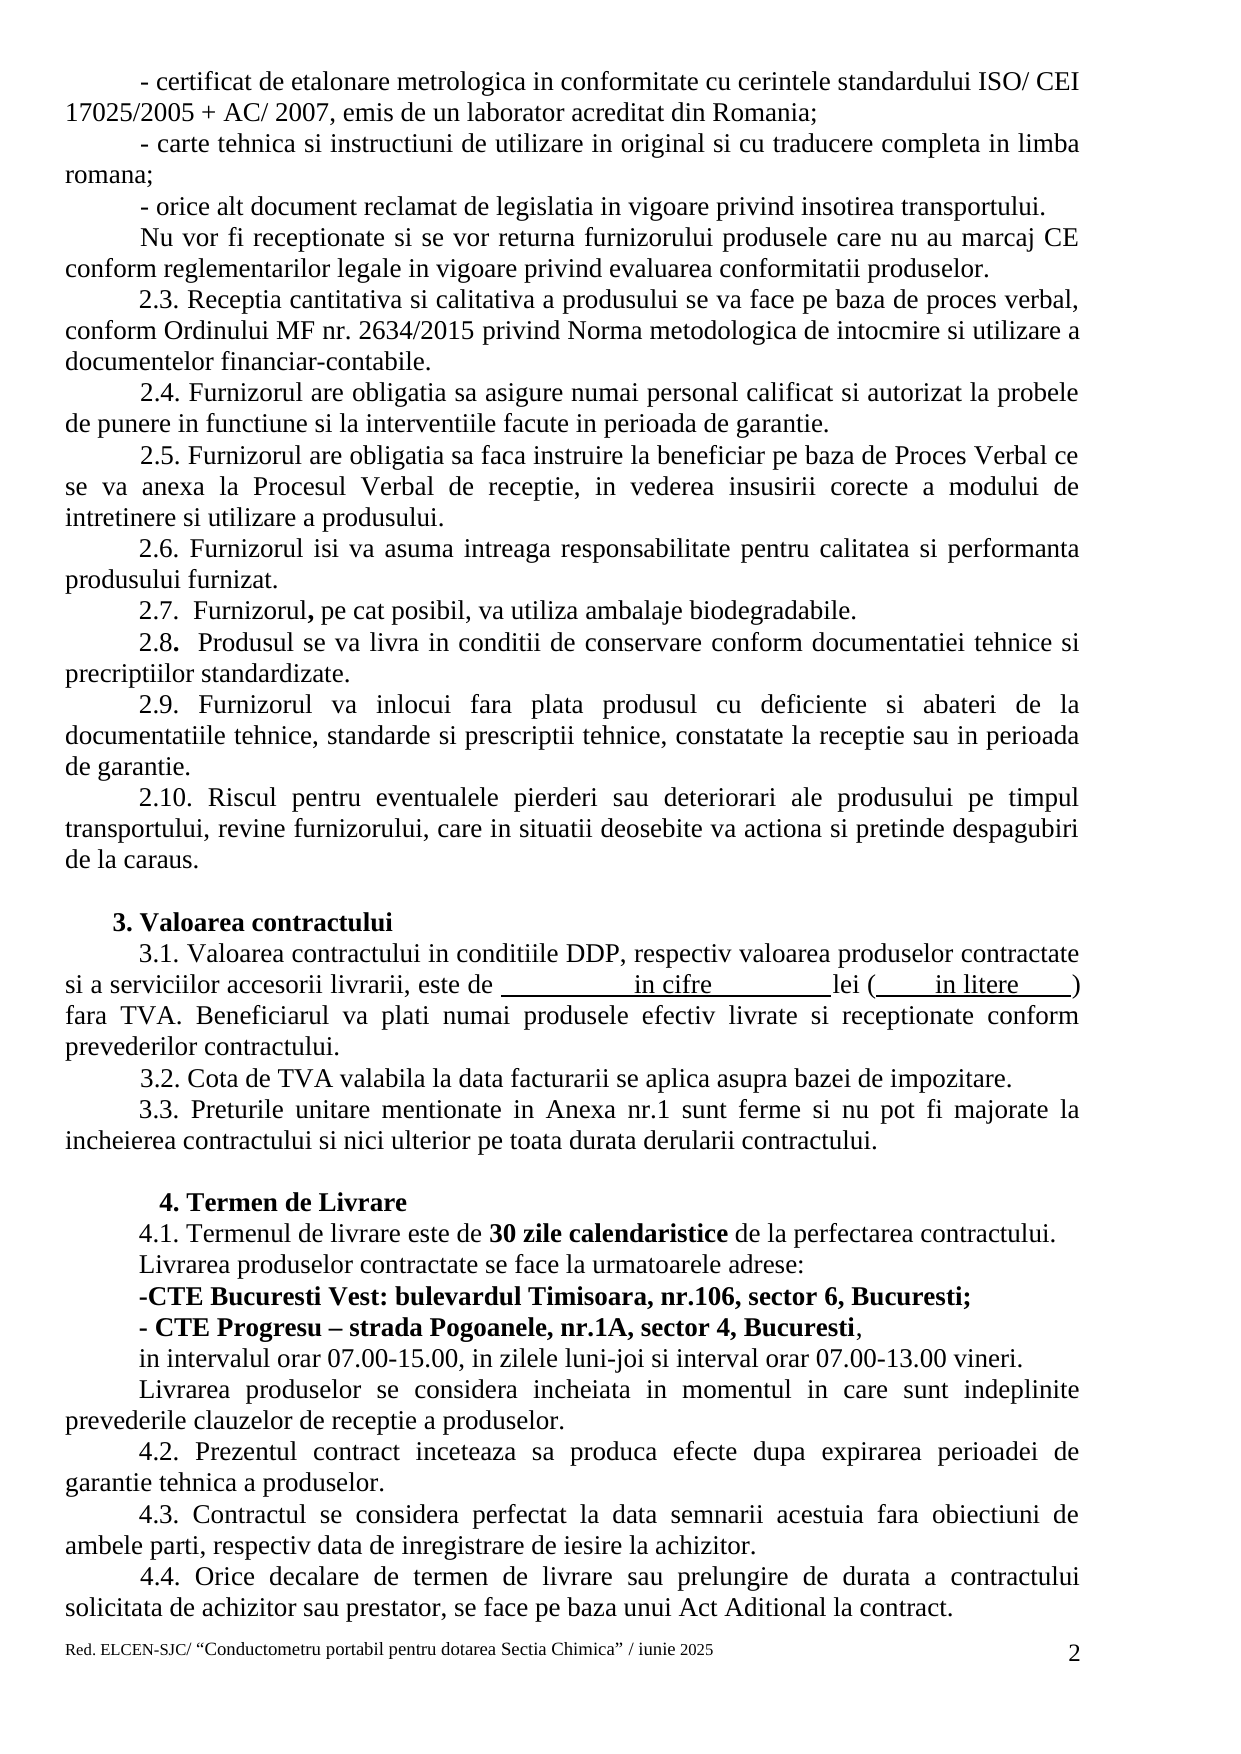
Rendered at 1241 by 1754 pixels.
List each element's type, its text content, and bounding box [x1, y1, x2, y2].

text 3. Valoarea contractului [65, 906, 1081, 937]
text 2.8. Produsul se va livra in conditii de conservare conform documentatiei tehnice si precriptiilor standardizate. [65, 626, 1081, 688]
text 2.9. Furnizorul va inlocui fara plata produsul cu deficiente si abateri de la documentatiile tehnice, standarde si prescriptii tehnice, constatate la receptie sau in perioada de garantie. [65, 688, 1081, 781]
text 4.4. Orice decalare de termen de livrare sau prelungire de durata a contractului solicitata de achizitor sau prestator, se face pe baza unui Act Aditional la contract. [65, 1560, 1081, 1622]
text 3.3. Preturile unitare mentionate in Anexa nr.1 sunt ferme si nu pot fi majorate la incheierea contractului si nici ulterior pe toata durata derularii contractului. [65, 1093, 1081, 1155]
text 2.3. Receptia cantitativa si calitativa a produsului se va face pe baza de proces verbal, conform Ordinului MF nr. 2634/2015 privind Norma metodologica de intocmire si utilizare a documentelor financiar-contabile. [65, 283, 1081, 376]
text Livrarea produselor contractate se face la urmatoarele adrese: [65, 1248, 1081, 1280]
text 2.4. Furnizorul are obligatia sa asigure numai personal calificat si autorizat la probele de punere in functiune si la interventiile facute in perioada de garantie. [65, 376, 1081, 439]
text -CTE Bucuresti Vest: bulevardul Timisoara, nr.106, sector 6, Bucuresti; [65, 1280, 1081, 1311]
text - CTE Progresu – strada Pogoanele, nr.1A, sector 4, Bucuresti, [65, 1311, 1081, 1342]
text - certificat de etalonare metrologica in conformitate cu cerintele standardului ISO/ CEI 17025/2005 + AC/ 2007, emis de un laborator acreditat din Romania; [65, 65, 1081, 127]
text 3.2. Cota de TVA valabila la data facturarii se aplica asupra bazei de impozitare. [65, 1062, 1081, 1093]
text Livrarea produselor se considera incheiata in momentul in care sunt indeplinite prevederile clauzelor de receptie a produselor. [65, 1373, 1081, 1435]
text in intervalul orar 07.00-15.00, in zilele luni-joi si interval orar 07.00-13.00 vineri. [65, 1342, 1081, 1373]
text 2.10. Riscul pentru eventualele pierderi sau deteriorari ale produsului pe timpul transportului, revine furnizorului, care in situatii deosebite va actiona si pretinde despagubiri de la caraus. [65, 781, 1081, 875]
text 4. Termen de Livrare [65, 1186, 1081, 1217]
text 3.1. Valoarea contractului in conditiile DDP, respectiv valoarea produselor contractate si a serviciilor accesorii livrarii, este de in cifre lei ( in litere ) fara TVA. Beneficiarul va plati numai produsele efectiv livrate si receptionate conform prevederilor contractului. [65, 937, 1081, 1062]
text 2.5. Furnizorul are obligatia sa faca instruire la beneficiar pe baza de Proces Verbal ce se va anexa la Procesul Verbal de receptie, in vederea insusirii corecte a modului de intretinere si utilizare a produsului. [65, 439, 1081, 532]
text 4.2. Prezentul contract inceteaza sa produca efecte dupa expirarea perioadei de garantie tehnica a produselor. [65, 1435, 1081, 1498]
text - orice alt document reclamat de legislatia in vigoare privind insotirea transportului. [65, 189, 1081, 221]
text 2.6. Furnizorul isi va asuma intreaga responsabilitate pentru calitatea si performanta produsului furnizat. [65, 532, 1081, 594]
text Nu vor fi receptionate si se vor returna furnizorului produsele care nu au marcaj CE conform reglementarilor legale in vigoare privind evaluarea conformitatii produselor. [65, 221, 1081, 283]
text 4.1. Termenul de livrare este de 30 zile calendaristice de la perfectarea contractului. [65, 1217, 1081, 1248]
text 4.3. Contractul se considera perfectat la data semnarii acestuia fara obiectiuni de ambele parti, respectiv data de inregistrare de iesire la achizitor. [65, 1498, 1081, 1560]
text 2.7. Furnizorul, pe cat posibil, va utiliza ambalaje biodegradabile. [65, 594, 1081, 626]
text - carte tehnica si instructiuni de utilizare in original si cu traducere completa in limba romana; [65, 127, 1081, 189]
